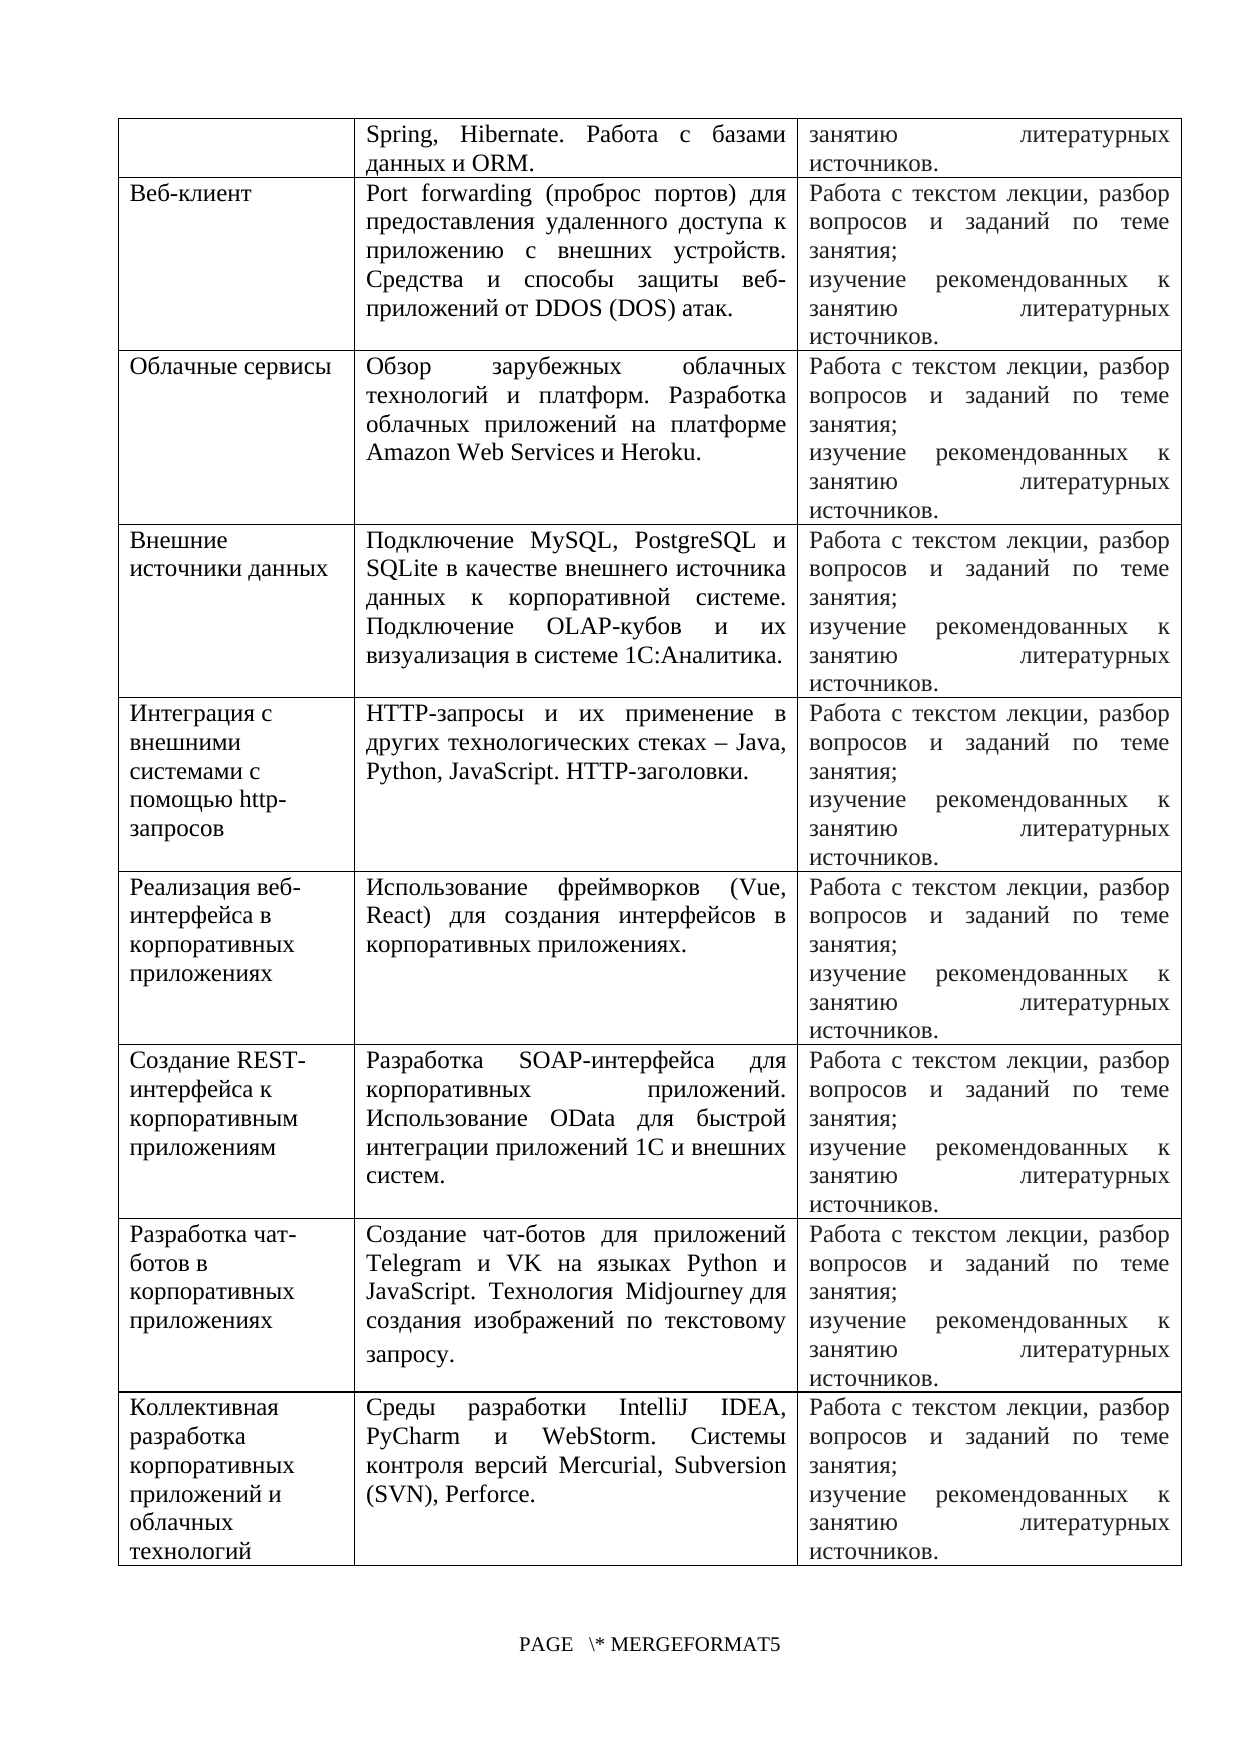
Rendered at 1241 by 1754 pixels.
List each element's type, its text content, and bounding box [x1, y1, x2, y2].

table_cell Использование фреймворков (Vue, React) для создания интерфейсов в корпоративных приложениях. [355, 872, 797, 1044]
table_cell Подключение MySQL, PostgreSQL и SQLite в качестве внешнего источника данных к корпоративной системе. Подключение OLAP-кубов и их визуализация в системе 1С:Аналитика. [355, 525, 797, 697]
table_cell Создание чат-ботов для приложений Telegram и VK на языках Python и JavaScript. Технология Midjourney для создания изображений по текстовому запросу. [355, 1219, 797, 1391]
table_cell Обзор зарубежных облачных технологий и платформ. Разработка облачных приложений на платформе Amazon Web Services и Heroku. [355, 351, 797, 524]
table_cell Внешние источники данных [119, 525, 354, 697]
table_cell Создание REST-интерфейса к корпоративным приложениям [119, 1045, 354, 1218]
table_cell Разработка SOAP-интерфейса для корпоративных приложений. Использование OData для быстрой интеграции приложений 1С и внешних систем. [355, 1045, 797, 1218]
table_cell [119, 119, 354, 177]
table_cell Работа с текстом лекции, разбор вопросов и заданий по теме занятия; изучение рекомендованных к занятию литературных источников. [798, 872, 1181, 1044]
table_cell Работа с текстом лекции, разбор вопросов и заданий по теме занятия; изучение рекомендованных к занятию литературных источников. [798, 525, 1181, 697]
table_cell Облачные сервисы [119, 351, 354, 524]
table_cell Работа с текстом лекции, разбор вопросов и заданий по теме занятия; изучение рекомендованных к занятию литературных источников. [798, 1393, 1181, 1565]
table_cell Коллективная разработка корпоративных приложений и облачных технологий [119, 1393, 354, 1565]
table_cell HTTP-запросы и их применение в других технологических стеках – Java, Python, JavaScript. HTTP-заголовки. [355, 698, 797, 871]
table_cell Веб-клиент [119, 178, 354, 350]
table_cell Работа с текстом лекции, разбор вопросов и заданий по теме занятия; изучение рекомендованных к занятию литературных источников. [798, 698, 1181, 871]
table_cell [798, 119, 1181, 177]
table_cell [355, 119, 797, 177]
table_cell Работа с текстом лекции, разбор вопросов и заданий по теме занятия; изучение рекомендованных к занятию литературных источников. [798, 178, 1181, 350]
table_cell Работа с текстом лекции, разбор вопросов и заданий по теме занятия; изучение рекомендованных к занятию литературных источников. [798, 1219, 1181, 1391]
table_cell Разработка чат-ботов в корпоративных приложениях [119, 1219, 354, 1391]
table_cell Работа с текстом лекции, разбор вопросов и заданий по теме занятия; изучение рекомендованных к занятию литературных источников. [798, 351, 1181, 524]
table_cell Работа с текстом лекции, разбор вопросов и заданий по теме занятия; изучение рекомендованных к занятию литературных источников. [798, 1045, 1181, 1218]
table_cell Реализация веб-интерфейса в корпоративных приложениях [119, 872, 354, 1044]
table_cell Среды разработки IntelliJ IDEA, PyCharm и WebStorm. Системы контроля версий Mercurial, Subversion (SVN), Perforce. [355, 1393, 797, 1565]
table_cell Port forwarding (проброс портов) для предоставления удаленного доступа к приложению с внешних устройств. Средства и способы защиты веб-приложений от DDOS (DOS) атак. [355, 178, 797, 350]
table_cell Интеграция с внешними системами с помощью http-запросов [119, 698, 354, 871]
